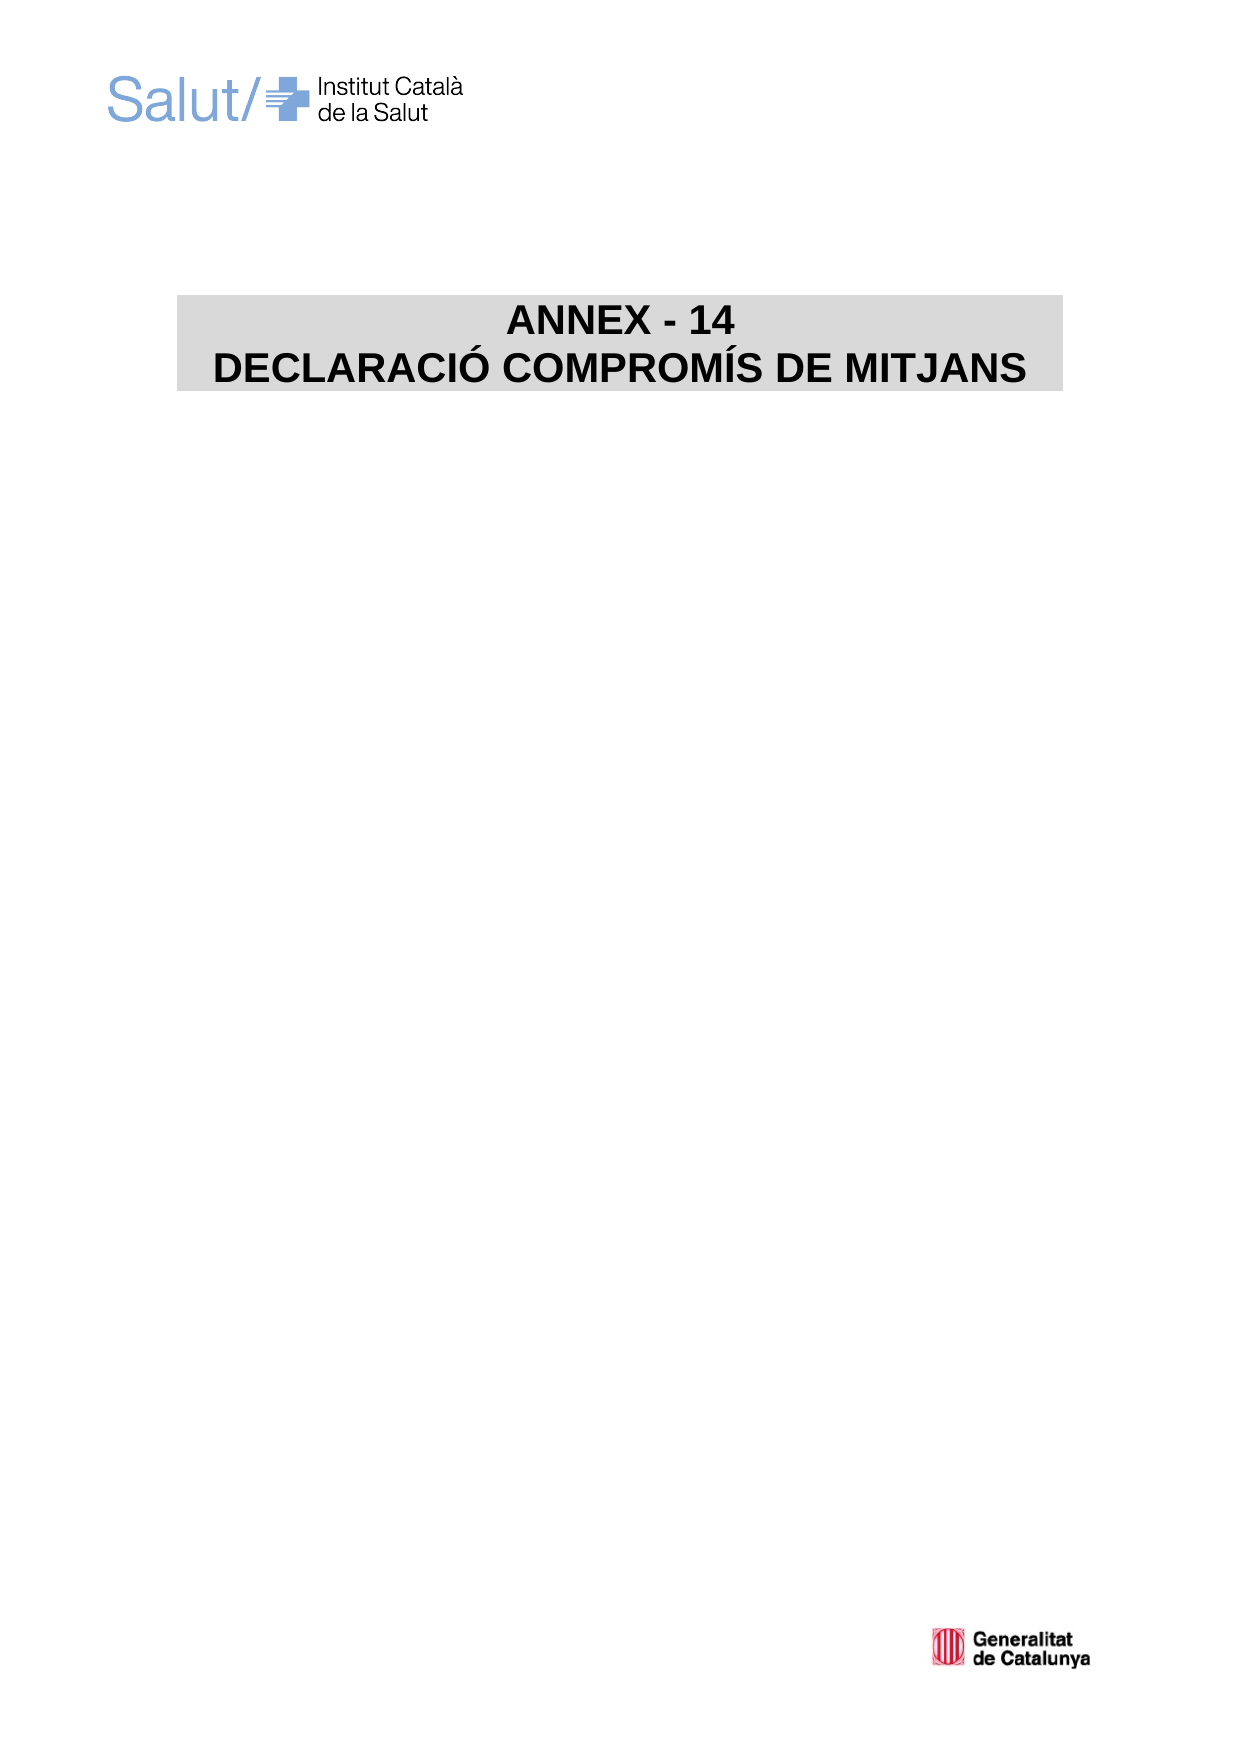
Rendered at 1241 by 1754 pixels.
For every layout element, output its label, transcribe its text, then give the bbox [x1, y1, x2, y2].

text DECLARACIÓ COMPROMÍS DE MITJANS [177, 343, 1063, 391]
picture [893, 1621, 1129, 1674]
text ANNEX - 14 [177, 295, 1063, 343]
picture [103, 73, 466, 126]
